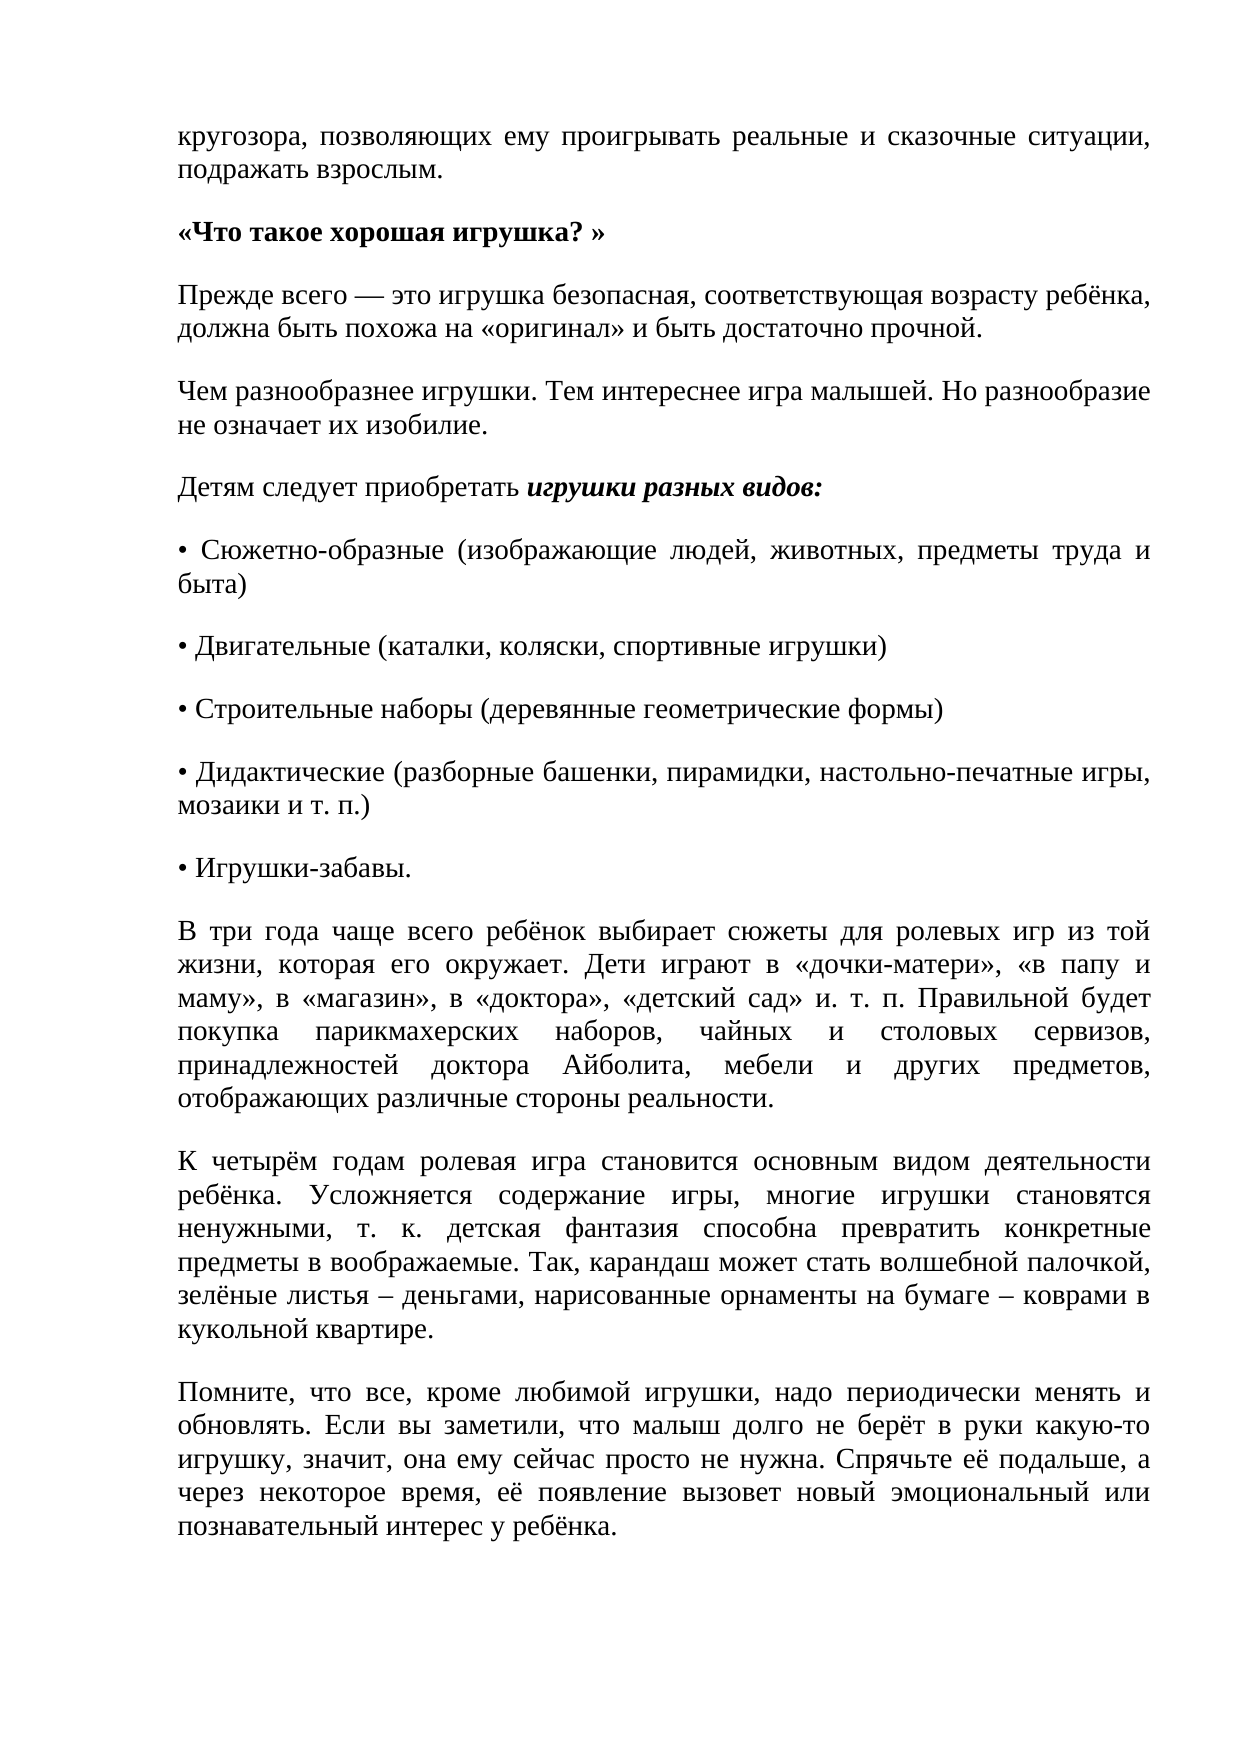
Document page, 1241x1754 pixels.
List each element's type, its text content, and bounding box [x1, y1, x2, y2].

text • Игрушки-забавы. [177, 850, 1152, 884]
text Чем разнообразнее игрушки. Тем интереснее игра малышей. Но разнообразие не означает их изобилие. [177, 373, 1152, 440]
text • Строительные наборы (деревянные геометрические формы) [177, 691, 1152, 725]
text Помните, что все, кроме любимой игрушки, надо периодически менять и обновлять. Если вы заметили, что малыш долго не берёт в руки какую-то игрушку, значит, она ему сейчас просто не нужна. Спрячьте её подальше, а через некоторое время, её появление вызовет новый эмоциональный или познавательный интерес у ребёнка. [177, 1374, 1152, 1541]
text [177, 118, 1152, 185]
text В три года чаще всего ребёнок выбирает сюжеты для ролевых игр из той жизни, которая его окружает. Дети играют в «дочки-матери», «в папу и маму», в «магазин», в «доктора», «детский сад» и. т. п. Правильной будет покупка парикмахерских наборов, чайных и столовых сервизов, принадлежностей доктора Айболита, мебели и других предметов, отображающих различные стороны реальности. [177, 913, 1152, 1114]
text Детям следует приобретать игрушки разных видов: [177, 469, 1152, 503]
text • Двигательные (каталки, коляски, спортивные игрушки) [177, 628, 1152, 662]
text К четырём годам ролевая игра становится основным видом деятельности ребёнка. Усложняется содержание игры, многие игрушки становятся ненужными, т. к. детская фантазия способна превратить конкретные предметы в воображаемые. Так, карандаш может стать волшебной палочкой, зелёные листья – деньгами, нарисованные орнаменты на бумаге – коврами в кукольной квартире. [177, 1143, 1152, 1344]
text Прежде всего — это игрушка безопасная, соответствующая возрасту ребёнка, должна быть похожа на «оригинал» и быть достаточно прочной. [177, 277, 1152, 344]
text «Что такое хорошая игрушка? » [177, 214, 1152, 248]
text • Сюжетно-образные (изображающие людей, животных, предметы труда и быта) [177, 532, 1152, 599]
text • Дидактические (разборные башенки, пирамидки, настольно-печатные игры, мозаики и т. п.) [177, 754, 1152, 821]
